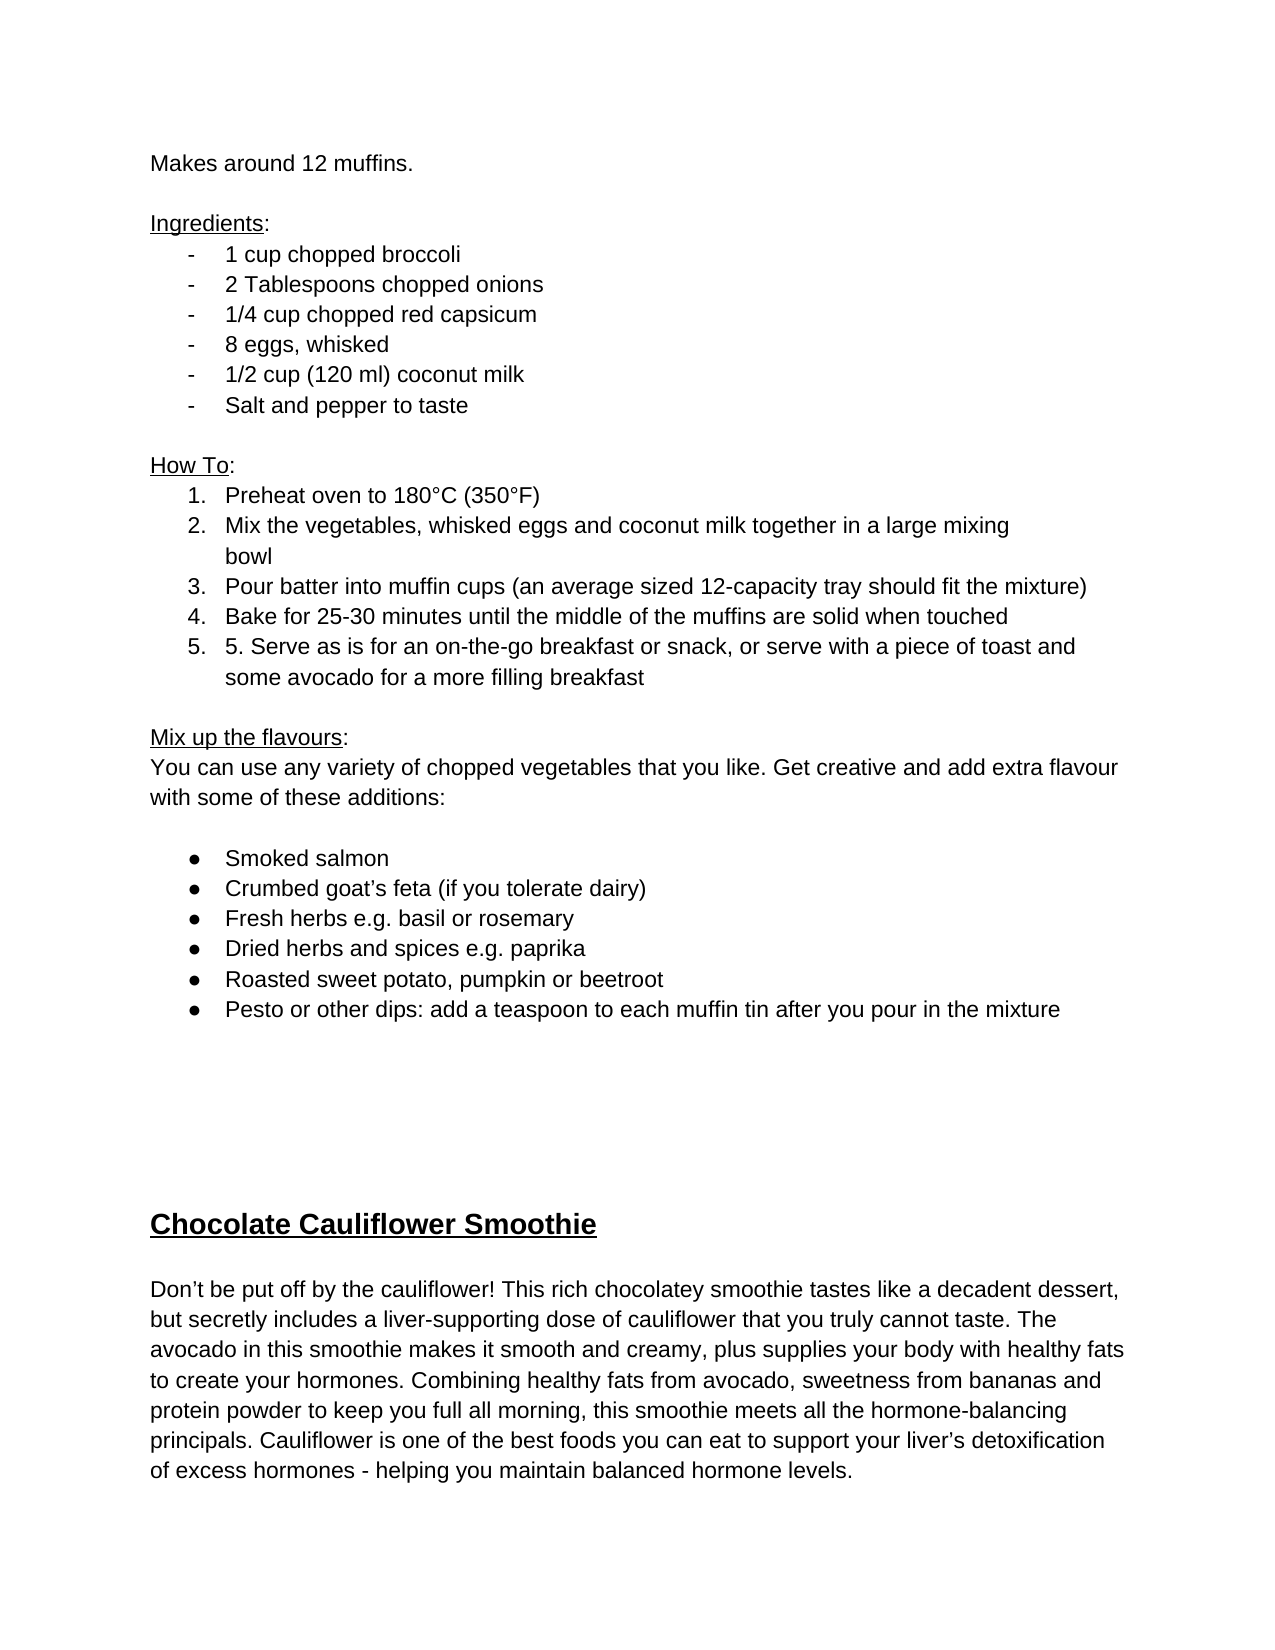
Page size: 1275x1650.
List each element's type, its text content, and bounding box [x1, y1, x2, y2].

list 1 cup chopped broccoli [187, 241, 1125, 267]
list Roasted sweet potato, pumpkin or beetroot [187, 966, 1125, 992]
text bowl [225, 543, 1125, 569]
list Bake for 25-30 minutes until the middle of the muffins are solid when touched [187, 603, 1125, 629]
list Fresh herbs e.g. basil or rosemary [187, 905, 1125, 932]
text Makes around 12 muffins. [150, 150, 1125, 176]
list Mix the vegetables, whisked eggs and coconut milk together in a large mixing [187, 512, 1125, 539]
text You can use any variety of chopped vegetables that you like. Get creative and add extra flavour with some of these additions: [150, 754, 1125, 811]
list 2 Tablespoons chopped onions [187, 271, 1125, 297]
list Salt and pepper to taste [187, 392, 1125, 418]
list 8 eggs, whisked [187, 331, 1125, 358]
text Don’t be put off by the cauliflower! This rich chocolatey smoothie tastes like a decadent dessert, but secretly includes a liver-supporting dose of cauliflower that you truly cannot taste. The avocado in this smoothie makes it smooth and creamy, plus supplies your body with healthy fats to create your hormones. Combining healthy fats from avocado, sweetness from bananas and protein powder to keep you full all morning, this smoothie meets all the hormone-balancing principals. Cauliflower is one of the best foods you can eat to support your liver’s detoxification of excess hormones - helping you maintain balanced hormone levels. [150, 1276, 1125, 1484]
text How To: [150, 452, 1125, 478]
list Pesto or other dips: add a teaspoon to each muffin tin after you pour in the mixture [187, 996, 1125, 1022]
list 1/2 cup (120 ml) coconut milk [187, 361, 1125, 388]
list Dried herbs and spices e.g. paprika [187, 935, 1125, 962]
list Preheat oven to 180°C (350°F) [187, 482, 1125, 509]
text Chocolate Cauliflower Smoothie [150, 1207, 1125, 1241]
list 1/4 cup chopped red capsicum [187, 301, 1125, 327]
text Ingredients: [150, 210, 1125, 237]
list 5. Serve as is for an on-the-go breakfast or snack, or serve with a piece of toast and some avocado for a more filling breakfast [187, 633, 1125, 690]
list Smoked salmon [187, 845, 1125, 871]
list Crumbed goat’s feta (if you tolerate dairy) [187, 875, 1125, 901]
text Mix up the flavours: [150, 724, 1125, 750]
list Pour batter into muffin cups (an average sized 12-capacity tray should fit the mixture) [187, 573, 1125, 599]
